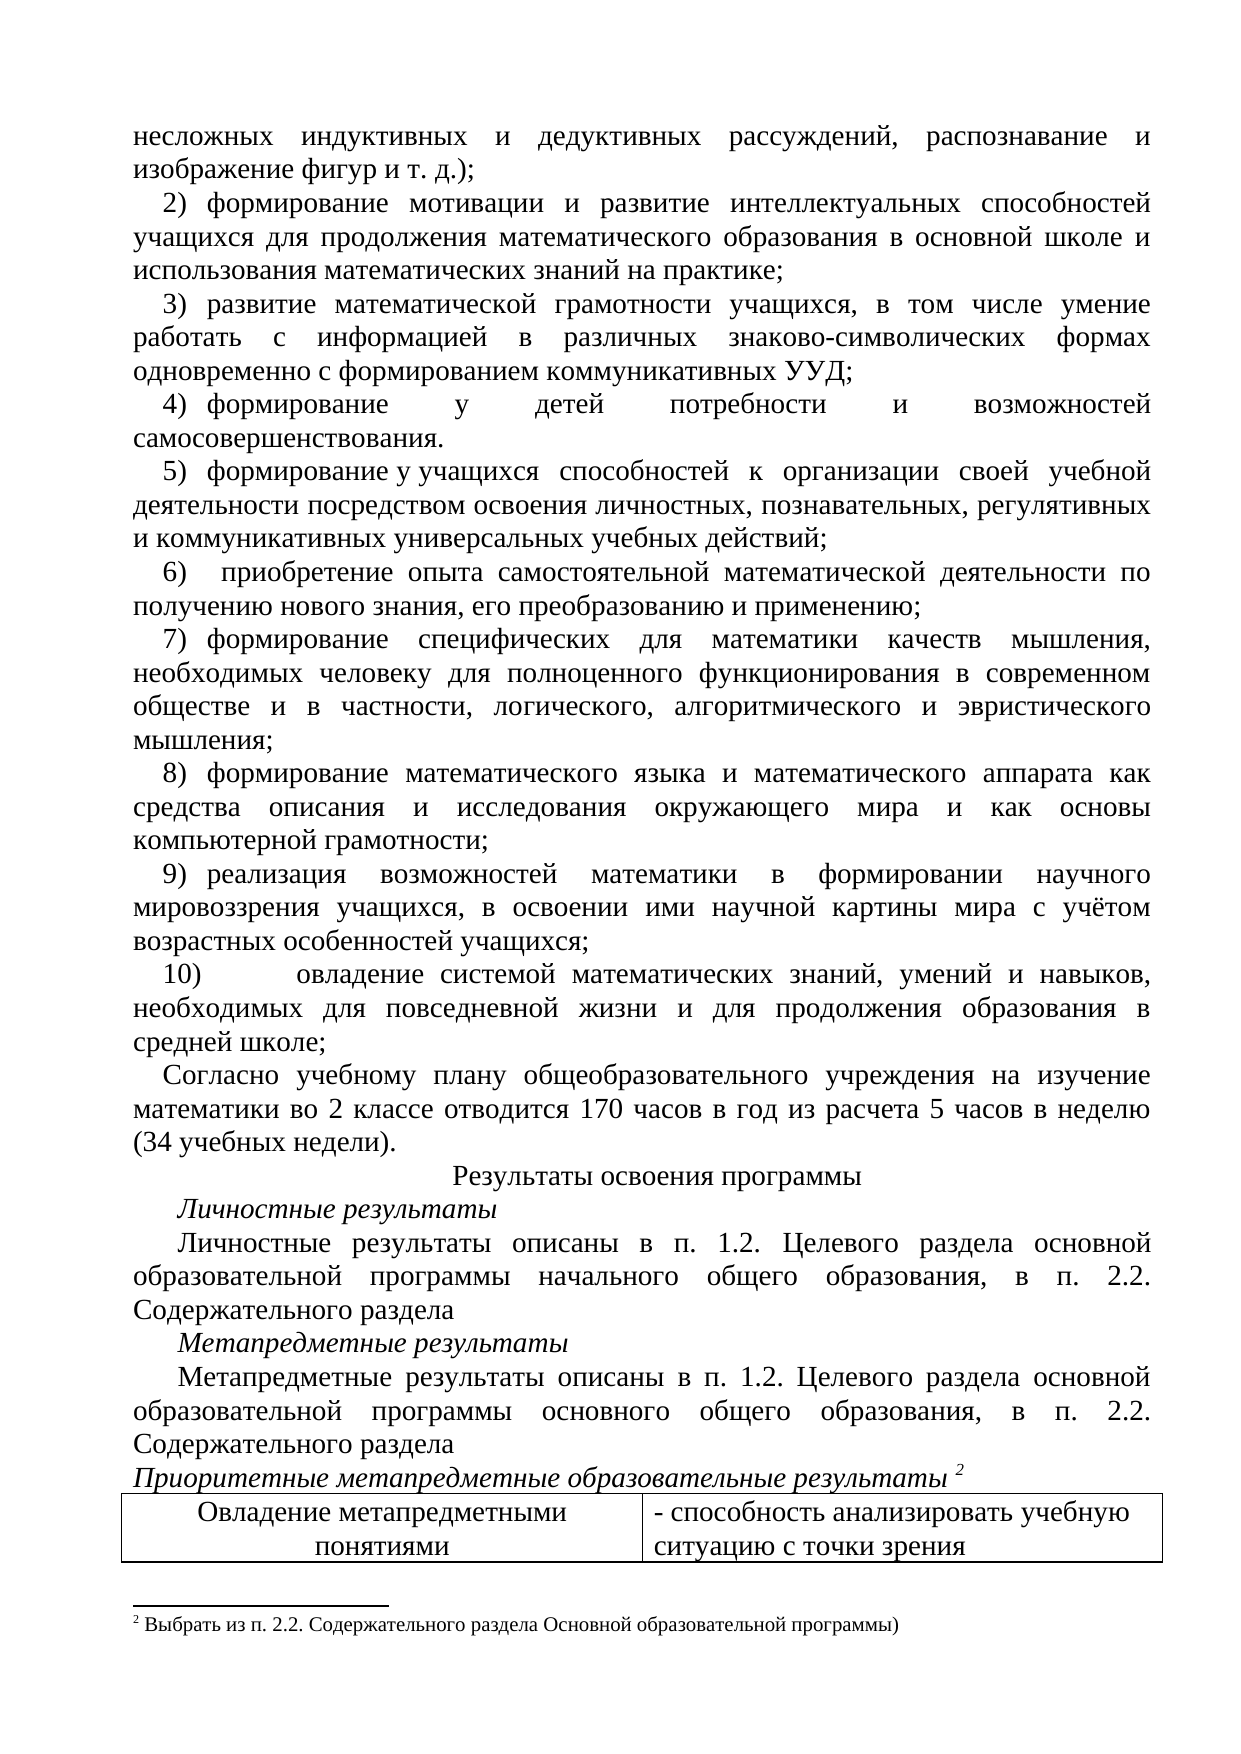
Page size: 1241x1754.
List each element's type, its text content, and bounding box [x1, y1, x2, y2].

list формирование у учащихся способностей к организации своей учебной деятельности посредством освоения личностных, познавательных, регулятивных и коммуникативных универсальных учебных действий; [133, 453, 1152, 554]
list приобретение опыта самостоятельной математической деятельности по получению нового знания, его преобразованию и применению; [133, 554, 1152, 621]
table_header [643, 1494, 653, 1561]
list формирование мотивации и развитие интеллектуальных способностей учащихся для продолжения математического образования в основной школе и использования математических знаний на практике; [133, 185, 1152, 286]
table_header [122, 1494, 642, 1561]
text Приоритетные метапредметные образовательные результаты [133, 1460, 1152, 1493]
text Личностные результаты описаны в п. 1.2. Целевого раздела основной образовательной программы начального общего образования, в п. 2.2. Содержательного раздела [133, 1225, 1152, 1326]
text Метапредметные результаты описаны в п. 1.2. Целевого раздела основной образовательной программы основного общего образования, в п. 2.2. Содержательного раздела [133, 1359, 1152, 1460]
list формирование математического языка и математического аппарата как средства описания и исследования окружающего мира и как основы компьютерной грамотности; [133, 755, 1152, 856]
list реализация возможностей математики в формировании научного мировоззрения учащихся, в освоении ими научной картины мира с учётом возрастных особенностей учащихся; [133, 856, 1152, 957]
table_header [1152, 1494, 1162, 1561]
text Метапредметные результаты [133, 1326, 1152, 1359]
text Личностные результаты [133, 1191, 1152, 1225]
list формирование специфических для математики качеств мышления, необходимых человеку для полноценного функционирования в современном обществе и в частности, логического, алгоритмического и эвристического мышления; [133, 621, 1152, 755]
list развитие математической грамотности учащихся, в том числе умение работать с информацией в различных знаково-символических формах одновременно с формированием коммуникативных УУД; [133, 286, 1152, 386]
list формирование у детей потребности и возможностей самосовершенствования. [133, 386, 1152, 453]
list овладение системой математических знаний, умений и навыков, необходимых для повседневной жизни и для продолжения образования в средней школе; [133, 957, 1152, 1057]
text Результаты освоения программы [133, 1158, 1152, 1191]
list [133, 118, 1152, 185]
text Согласно учебному плану общеобразовательного учреждения на изучение математики во 2 классе отводится 170 часов в год из расчета 5 часов в неделю (34 учебных недели). [133, 1057, 1152, 1158]
